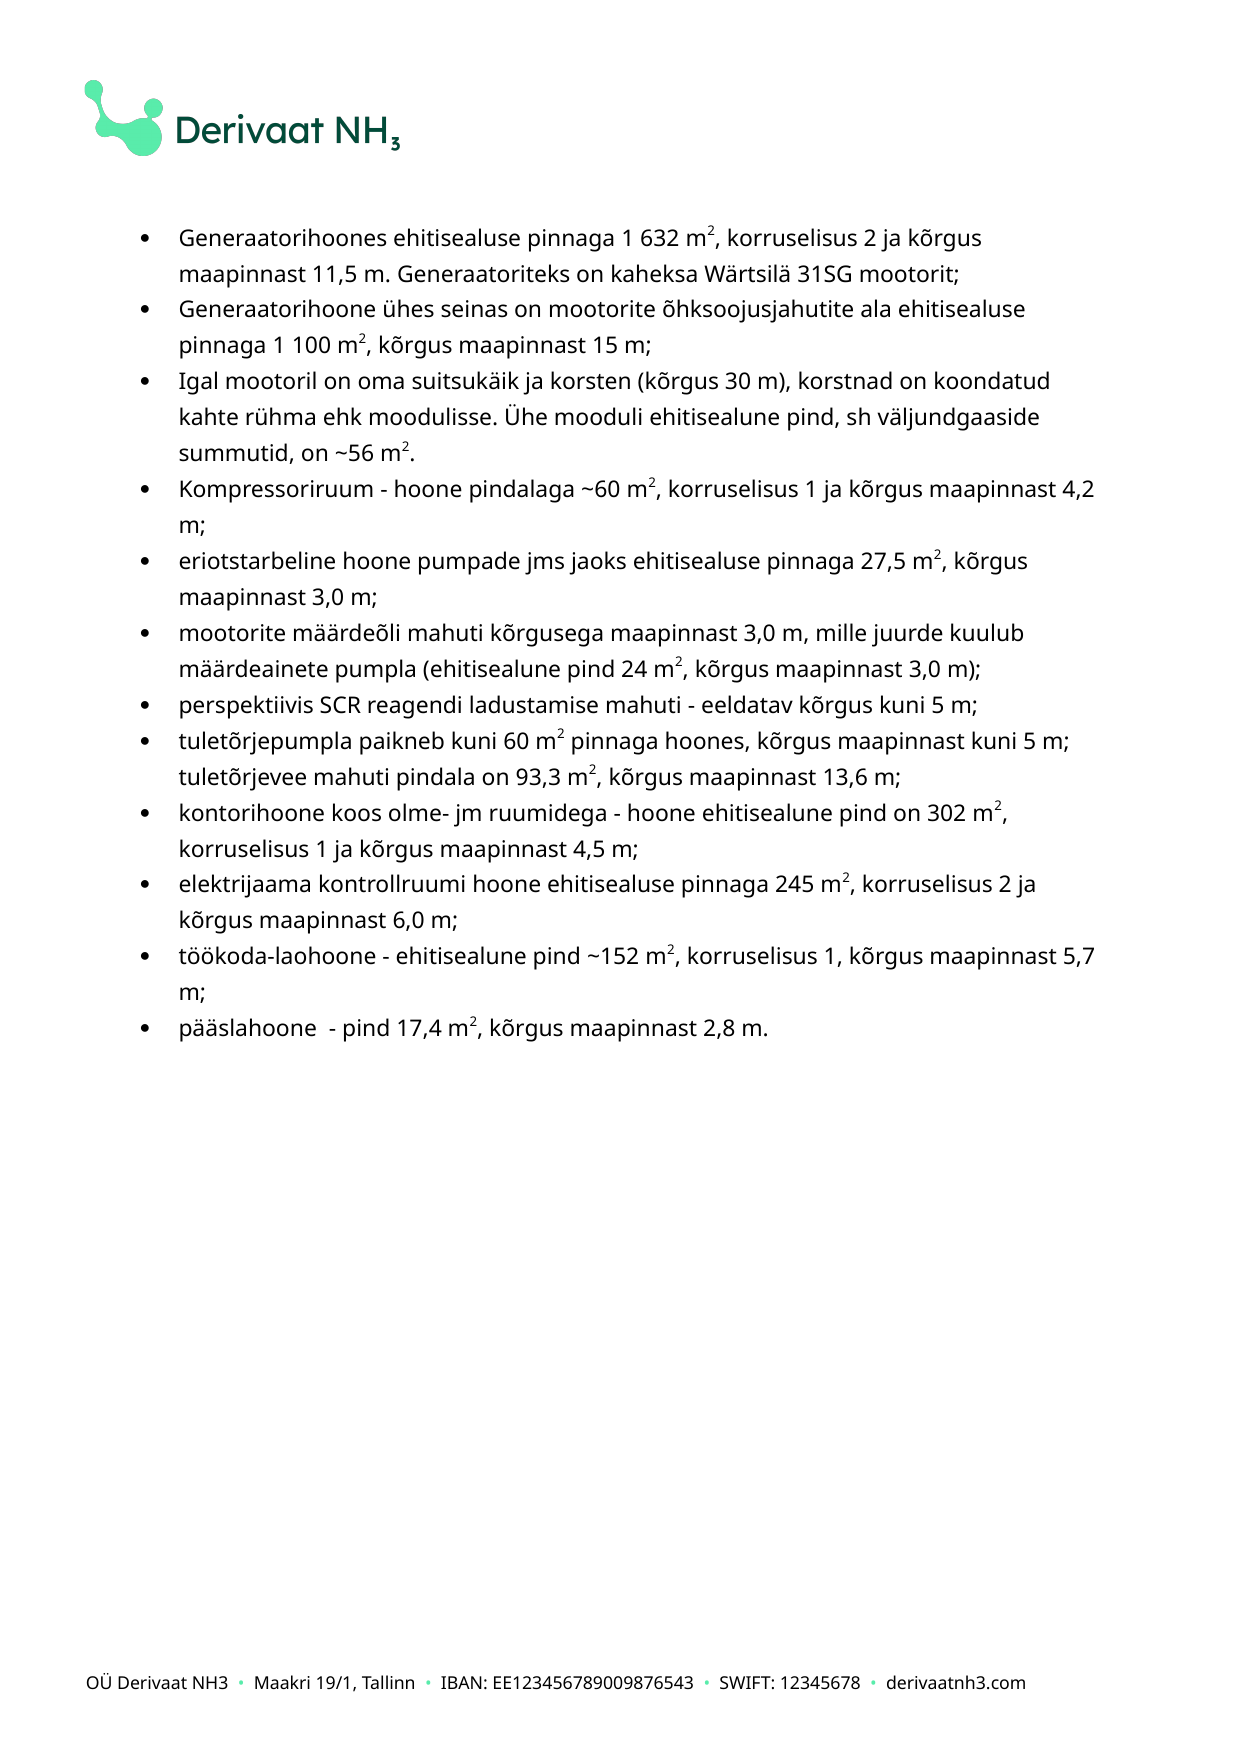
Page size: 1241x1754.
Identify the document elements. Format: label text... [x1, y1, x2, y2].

list töökoda-laohoone - ehitisealune pind ~152 m2, korruselisus 1, kõrgus maapinnast 5,7 m; [141, 940, 1107, 1007]
list Generaatorihoone ühes seinas on mootorite õhksoojusjahutite ala ehitisealuse pinnaga 1 100 m2, kõrgus maapinnast 15 m; [141, 293, 1107, 361]
list Generaatorihoones ehitisealuse pinnaga 1 632 m2, korruselisus 2 ja kõrgus maapinnast 11,5 m. Generaatoriteks on kaheksa Wärtsilä 31SG mootorit; [141, 222, 1107, 289]
list perspektiivis SCR reagendi ladustamise mahuti - eeldatav kõrgus kuni 5 m; [141, 689, 1107, 720]
list Kompressoriruum - hoone pindalaga ~60 m2, korruselisus 1 ja kõrgus maapinnast 4,2 m; [141, 473, 1107, 540]
list eriotstarbeline hoone pumpade jms jaoks ehitisealuse pinnaga 27,5 m2, kõrgus maapinnast 3,0 m; [141, 545, 1107, 612]
picture [84, 80, 400, 156]
list Igal mootoril on oma suitsukäik ja korsten (kõrgus 30 m), korstnad on koondatud kahte rühma ehk moodulisse. Ühe mooduli ehitisealune pind, sh väljundgaaside summutid, on ~56 m2. [141, 365, 1107, 468]
list pääslahoone - pind 17,4 m2, kõrgus maapinnast 2,8 m. [141, 1012, 1107, 1043]
list elektrijaama kontrollruumi hoone ehitisealuse pinnaga 245 m2, korruselisus 2 ja kõrgus maapinnast 6,0 m; [141, 868, 1107, 936]
list tuletõrjepumpla paikneb kuni 60 m2 pinnaga hoones, kõrgus maapinnast kuni 5 m; tuletõrjevee mahuti pindala on 93,3 m2, kõrgus maapinnast 13,6 m; [141, 725, 1107, 792]
list kontorihoone koos olme- jm ruumidega - hoone ehitisealune pind on 302 m2, korruselisus 1 ja kõrgus maapinnast 4,5 m; [141, 797, 1107, 864]
list mootorite määrdeõli mahuti kõrgusega maapinnast 3,0 m, mille juurde kuulub määrdeainete pumpla (ehitisealune pind 24 m2, kõrgus maapinnast 3,0 m); [141, 617, 1107, 684]
